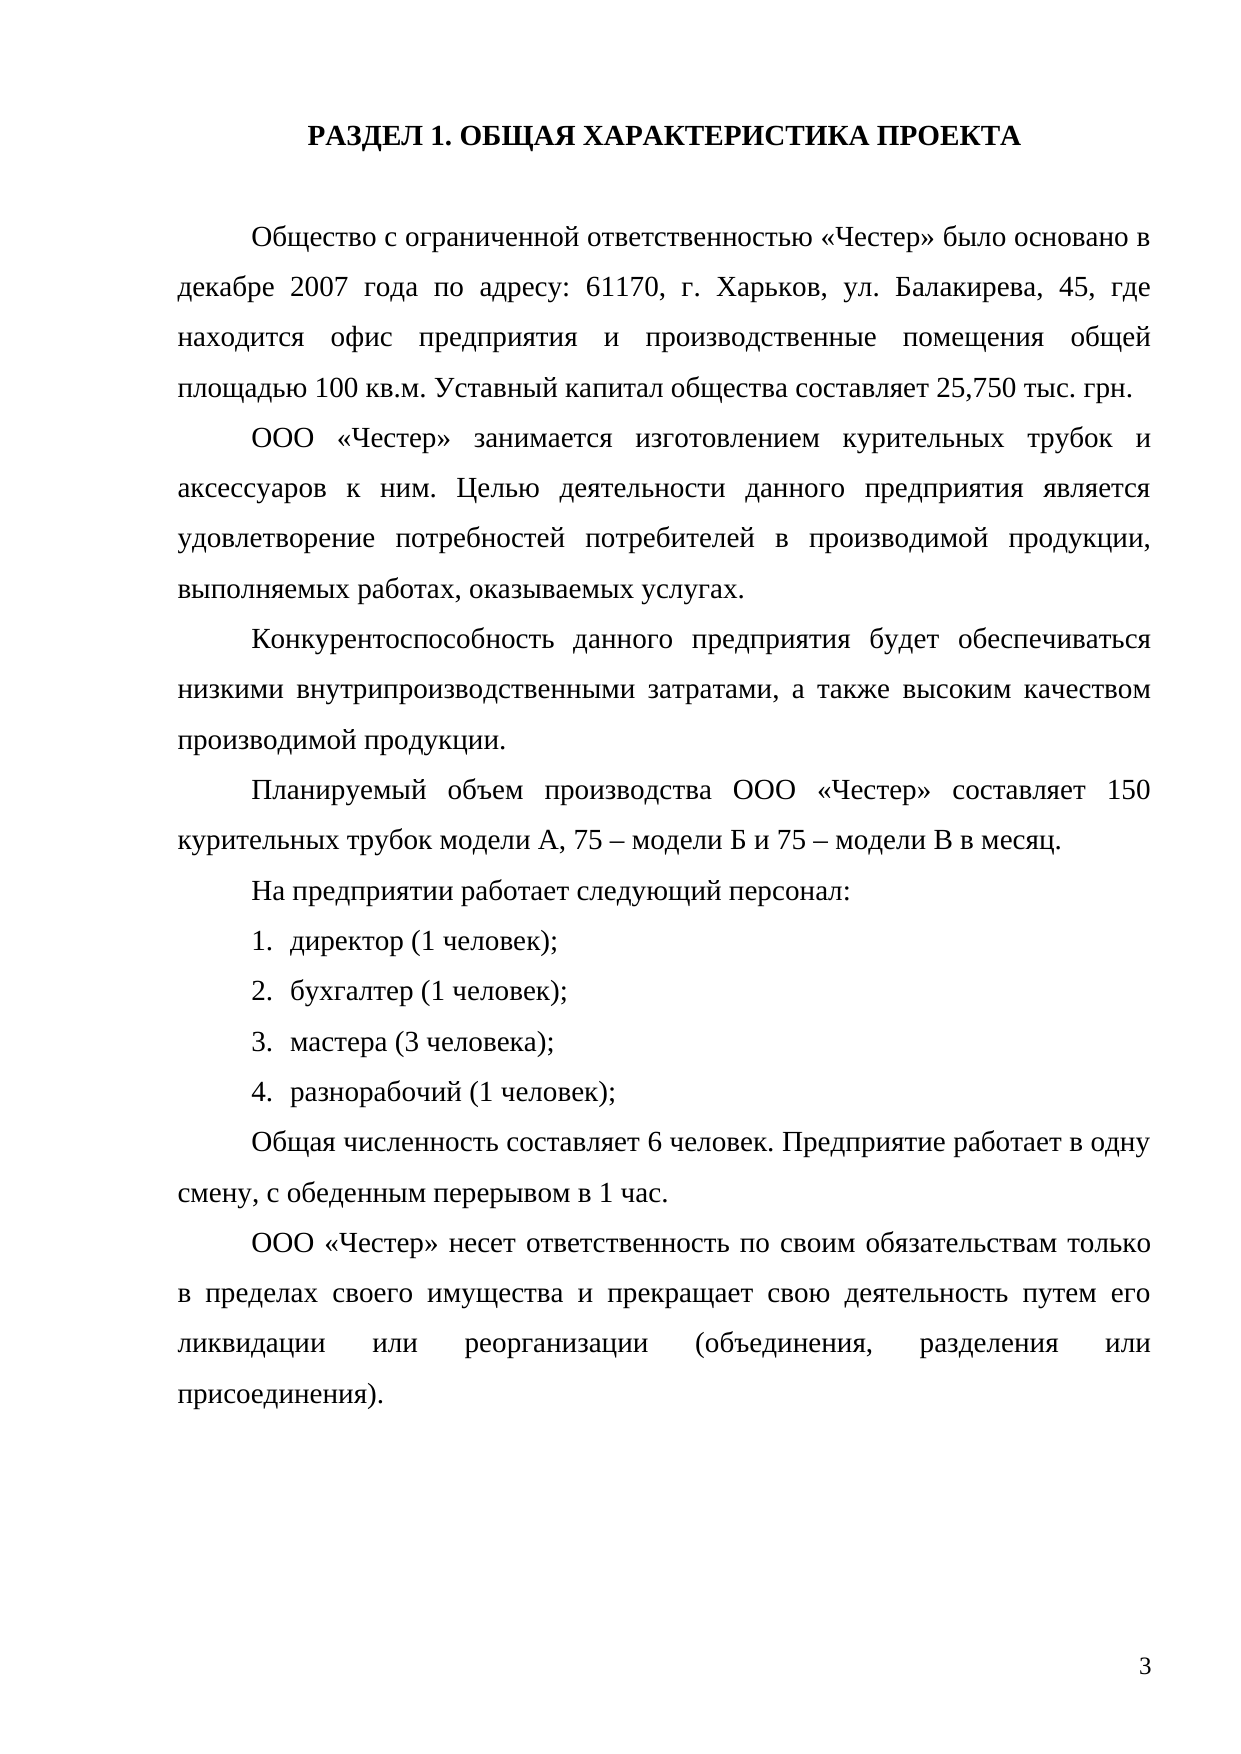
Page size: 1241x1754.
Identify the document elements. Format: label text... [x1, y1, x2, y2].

list директор (1 человек); [177, 923, 1152, 957]
list мастера (3 человека); [177, 1024, 1152, 1057]
list бухгалтер (1 человек); [177, 973, 1152, 1007]
text Общая численность составляет 6 человек. Предприятие работает в одну смену, с обеденным перерывом в 1 час. [177, 1124, 1152, 1208]
list разнорабочий (1 человек); [177, 1074, 1152, 1108]
text На предприятии работает следующий персонал: [177, 873, 1152, 906]
text Конкурентоспособность данного предприятия будет обеспечиваться низкими внутрипроизводственными затратами, а также высоким качеством производимой продукции. [177, 621, 1152, 755]
text ООО «Честер» несет ответственность по своим обязательствам только в пределах своего имущества и прекращает свою деятельность путем его ликвидации или реорганизации (объединения, разделения или присоединения). [177, 1225, 1152, 1409]
text РАЗДЕЛ 1. ОБЩАЯ ХАРАКТЕРИСТИКА ПРОЕКТА [177, 118, 1152, 152]
text Планируемый объем производства ООО «Честер» составляет 150 курительных трубок модели А, 75 – модели Б и 75 – модели В в месяц. [177, 772, 1152, 856]
text Общество с ограниченной ответственностью «Честер» было основано в декабре 2007 года по адресу: 61170, г. Харьков, ул. Балакирева, 45, где находится офис предприятия и производственные помещения общей площадью 100 кв.м. Уставный капитал общества составляет 25,750 тыс. грн. [177, 219, 1152, 403]
text ООО «Честер» занимается изготовлением курительных трубок и аксессуаров к ним. Целью деятельности данного предприятия является удовлетворение потребностей потребителей в производимой продукции, выполняемых работах, оказываемых услугах. [177, 420, 1152, 604]
